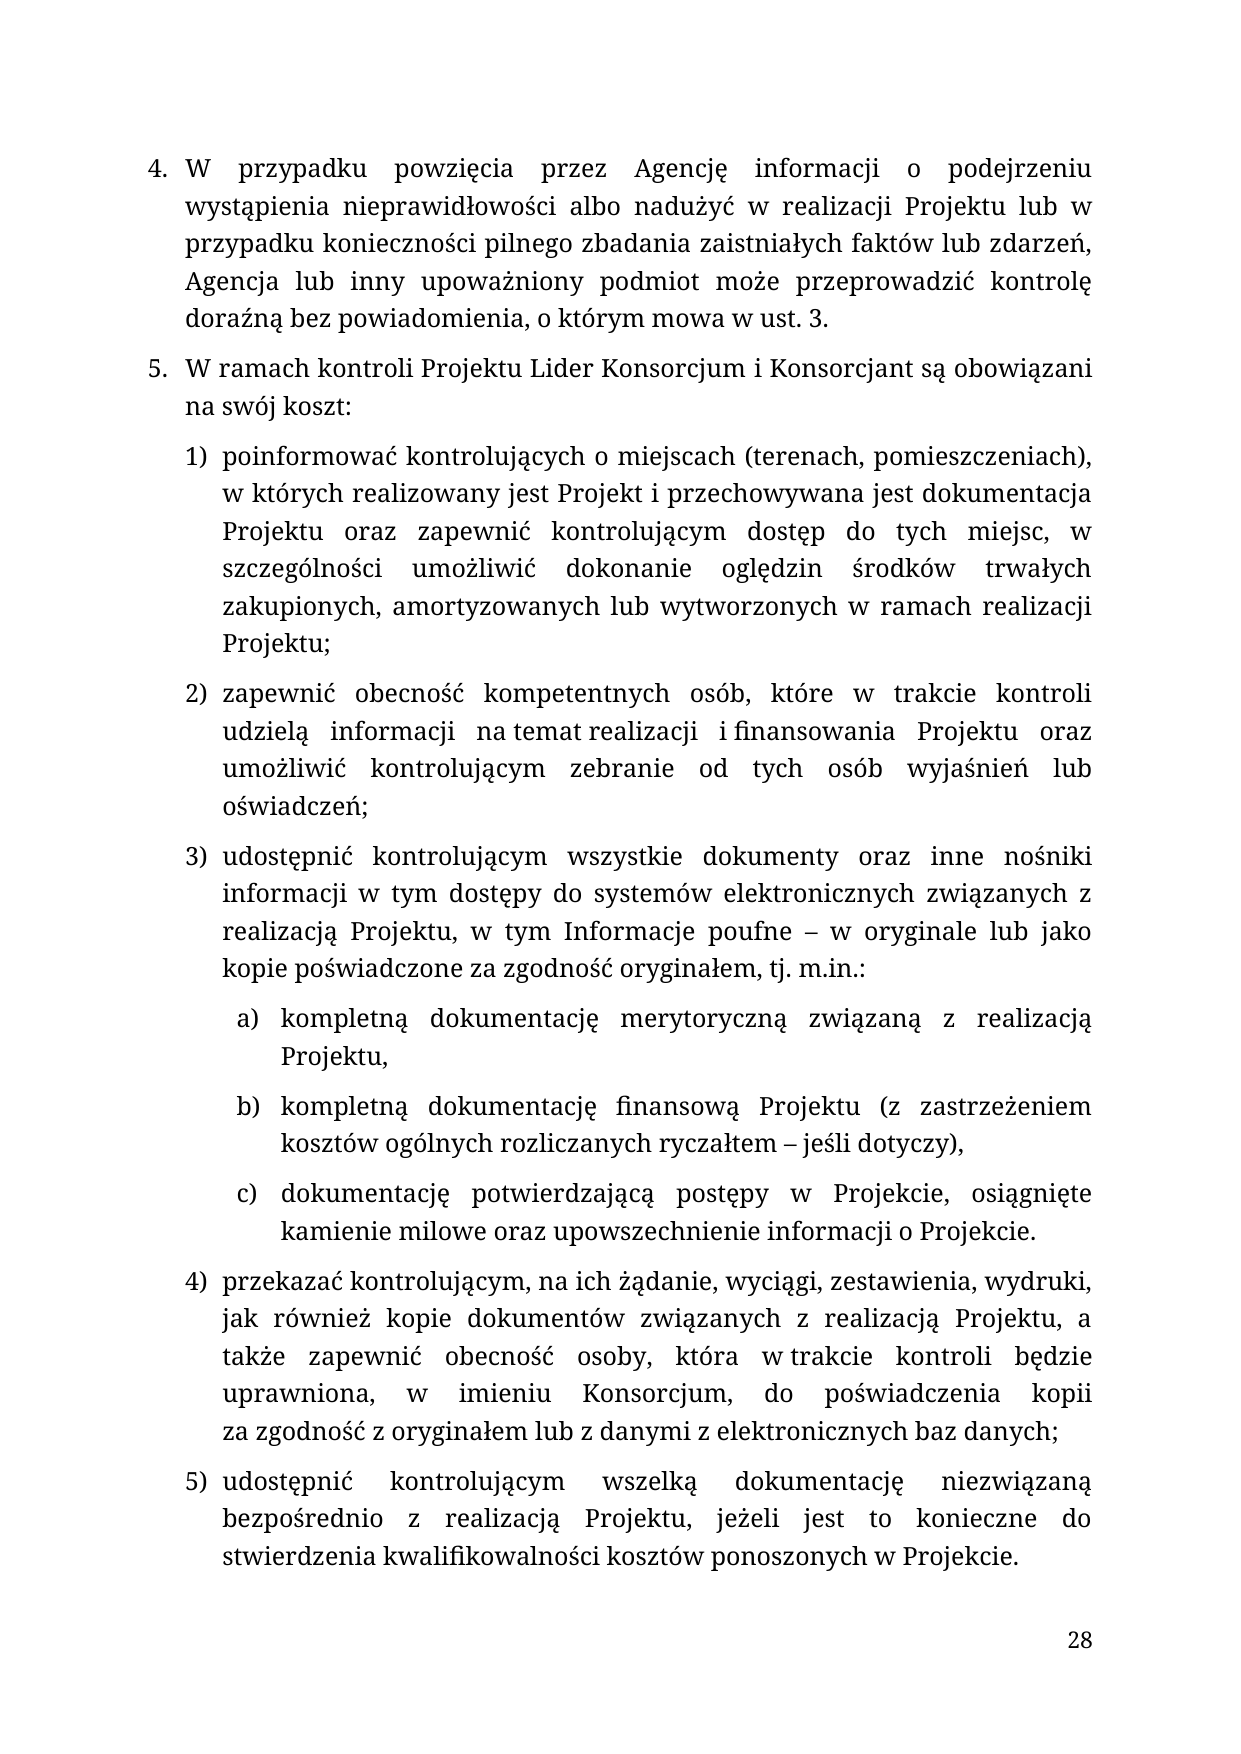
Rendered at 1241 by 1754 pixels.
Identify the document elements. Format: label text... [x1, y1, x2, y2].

list dokumentację potwierdzającą postępy w Projekcie, osiągnięte kamienie milowe oraz upowszechnienie informacji o Projekcie. [236, 1173, 1093, 1248]
list udostępnić kontrolującym wszystkie dokumenty oraz inne nośniki informacji w tym dostępy do systemów elektronicznych związanych z realizacją Projektu, w tym Informacje poufne – w oryginale lub jako kopie poświadczone za zgodność oryginałem, tj. m.in.: [185, 835, 1093, 985]
list zapewnić obecność kompetentnych osób, które w trakcie kontroli udzielą informacji na temat realizacji i finansowania Projektu oraz umożliwić kontrolującym zebranie od tych osób wyjaśnień lub oświadczeń; [185, 673, 1093, 823]
list W ramach kontroli Projektu Lider Konsorcjum i Konsorcjant są obowiązani na swój koszt: [148, 348, 1093, 423]
list poinformować kontrolujących o miejscach (terenach, pomieszczeniach), w których realizowany jest Projekt i przechowywana jest dokumentacja Projektu oraz zapewnić kontrolującym dostęp do tych miejsc, w szczególności umożliwić dokonanie oględzin środków trwałych zakupionych, amortyzowanych lub wytworzonych w ramach realizacji Projektu; [185, 435, 1093, 660]
list przekazać kontrolującym, na ich żądanie, wyciągi, zestawienia, wydruki, jak również kopie dokumentów związanych z realizacją Projektu, a także zapewnić obecność osoby, która w trakcie kontroli będzie uprawniona, w imieniu Konsorcjum, do poświadczenia kopii za zgodność z oryginałem lub z danymi z elektronicznych baz danych; [185, 1260, 1093, 1448]
list kompletną dokumentację merytoryczną związaną z realizacją Projektu, [236, 998, 1093, 1073]
list W przypadku powzięcia przez Agencję informacji o podejrzeniu wystąpienia nieprawidłowości albo nadużyć w realizacji Projektu lub w przypadku konieczności pilnego zbadania zaistniałych faktów lub zdarzeń, Agencja lub inny upoważniony podmiot może przeprowadzić kontrolę doraźną bez powiadomienia, o którym mowa w ust. 3. [148, 148, 1093, 335]
list kompletną dokumentację finansową Projektu (z zastrzeżeniem kosztów ogólnych rozliczanych ryczałtem – jeśli dotyczy), [236, 1085, 1093, 1160]
list udostępnić kontrolującym wszelką dokumentację niezwiązaną bezpośrednio z realizacją Projektu, jeżeli jest to konieczne do stwierdzenia kwalifikowalności kosztów ponoszonych w Projekcie. [185, 1460, 1093, 1573]
